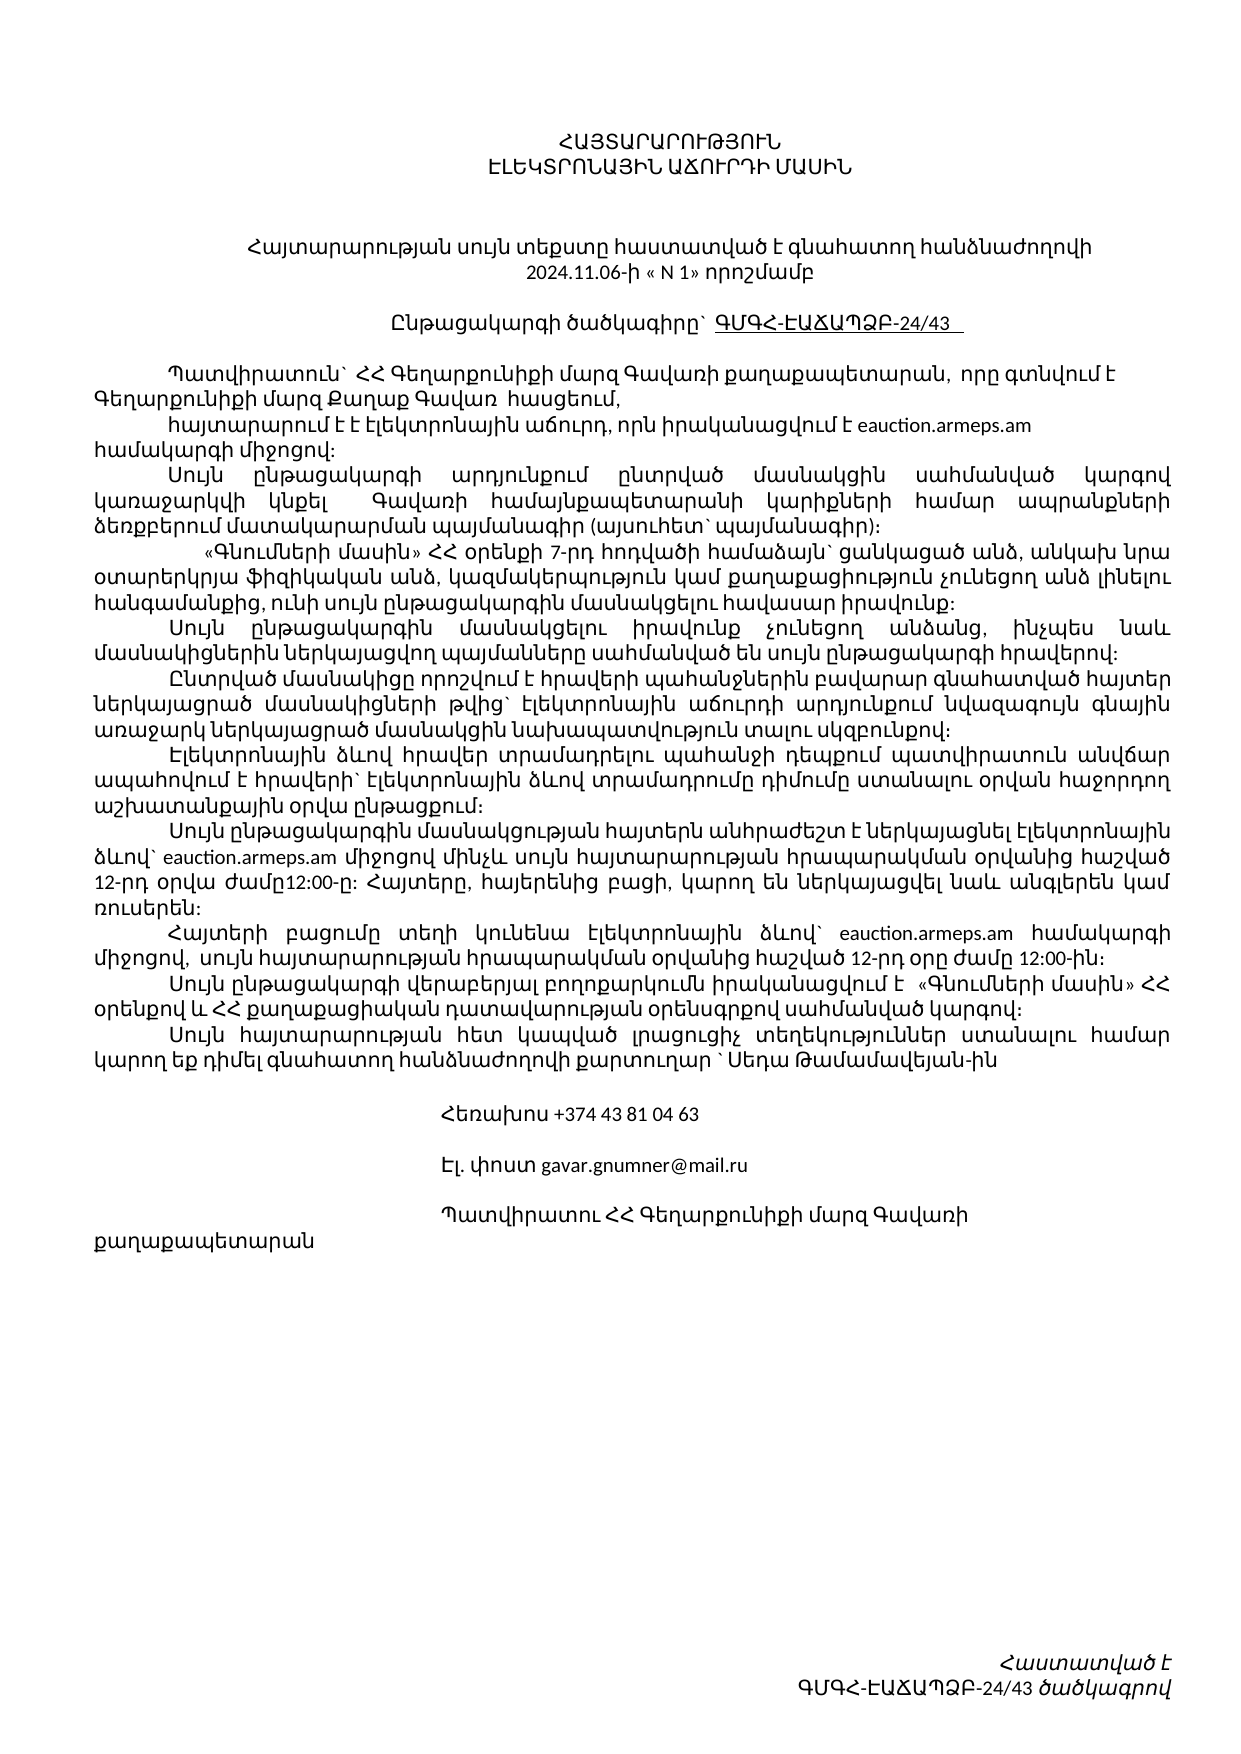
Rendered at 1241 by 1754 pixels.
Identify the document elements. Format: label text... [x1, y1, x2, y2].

text Ընթացակարգի ծածկագիրը` ԳՄԳՀ-ԷԱՃԱՊՁԲ-24/43 [94, 310, 1171, 336]
text հայտարարում է է էլեկտրոնային աճուրդ, որն իրականացվում է eauction.armeps.am համակարգի միջոցով: [94, 412, 1171, 463]
text Հայտարարության սույն տեքստը հաստատված է գնահատող հանձնաժողովի [94, 234, 1171, 259]
text Ընտրված մասնակիցը որոշվում է հրավերի պահանջներին բավարար գնահատված հայտեր ներկայացրած մասնակիցների թվից` էլեկտրոնային աճուրդի արդյունքում նվազագույն գնային առաջարկ ներկայացրած մասնակցին նախապատվություն տալու սկզբունքով։ [94, 666, 1171, 742]
text 2024.11.06 -ի « N 1» որոշմամբ [94, 259, 1171, 285]
text Սույն հայտարարության հետ կապված լրացուցիչ տեղեկություններ ստանալու համար կարող եք դիմել գնահատող հանձնաժողովի քարտուղար ` Սեդա Թամամավեյան-ին [94, 1022, 1171, 1073]
text ԷԼԵԿՏՐՈՆԱՅԻՆ ԱՃՈՒՐԴԻ ՄԱՍԻՆ [94, 154, 1171, 180]
text ՀԱՅՏԱՐԱՐՈՒԹՅՈՒՆ [94, 129, 1171, 154]
text Հեռախոս +374 43 81 04 63 [94, 1101, 1171, 1126]
text Սույն ընթացակարգի արդյունքում ընտրված մասնակցին սահմանված կարգով կառաջարկվի կնքել Գավառի համայնքապետարանի կարիքների համար ապրանքների ձեռքբերում մատակարարման պայմանագիր (այսուհետ` պայմանագիր)։ [94, 463, 1171, 539]
text Պատվիրատուն` ՀՀ Գեղարքունիքի մարզ Գավառի քաղաքապետարան, որը գտնվում է Գեղարքունիքի մարզ Քաղաք Գավառ հասցեում, [94, 361, 1171, 412]
text Պատվիրատու ՀՀ Գեղարքունիքի մարզ Գավառի քաղաքապետարան [94, 1203, 1171, 1253]
text Հաստատված է [94, 1650, 1171, 1675]
text «Գնումների մասին» ՀՀ օրենքի 7-րդ հոդվածի համաձայն` ցանկացած անձ, անկախ նրա օտարերկրյա ֆիզիկական անձ, կազմակերպություն կամ քաղաքացիություն չունեցող անձ լինելու հանգամանքից, ունի սույն ընթացակարգին մասնակցելու հավասար իրավունք: [94, 539, 1171, 615]
text ԳՄԳՀ-ԷԱՃԱՊՁԲ-24/43 ծածկագրով [94, 1675, 1171, 1701]
text Հայտերի բացումը տեղի կունենա էլեկտրոնային ձևով` eauction.armeps.am համակարգի միջոցով, սույն հայտարարության հրապարակման օրվանից հաշված 12-րդ օրը ժամը 12:00-ին։ [94, 920, 1171, 971]
text Սույն ընթացակարգին մասնակցության հայտերն անհրաժեշտ է ներկայացնել էլեկտրոնային ձևով` eauction.armeps.am միջոցով մինչև սույն հայտարարության հրապարակման օրվանից հաշված 12-րդ օրվա ժամը12:00-ը: Հայտերը, հայերենից բացի, կարող են ներկայացվել նաև անգլերեն կամ ռուսերեն: [94, 818, 1171, 920]
text Սույն ընթացակարգին մասնակցելու իրավունք չունեցող անձանց, ինչպես նաև մասնակիցներին ներկայացվող պայմանները սահմանված են սույն ընթացակարգի հրավերով: [94, 615, 1171, 666]
text Սույն ընթացակարգի վերաբերյալ բողոքարկումն իրականացվում է «Գնումների մասին» ՀՀ օրենքով և ՀՀ քաղաքացիական դատավարության օրենսգրքով սահմանված կարգով։ [94, 971, 1171, 1022]
text Էլ. փոստ gavar.gnumner@mail.ru [94, 1152, 1171, 1177]
text Էլեկտրոնային ձևով հրավեր տրամադրելու պահանջի դեպքում պատվիրատուն անվճար ապահովում է հրավերի` էլեկտրոնային ձևով տրամադրումը դիմումը ստանալու օրվան հաջորդող աշխատանքային օրվա ընթացքում։ [94, 742, 1171, 818]
